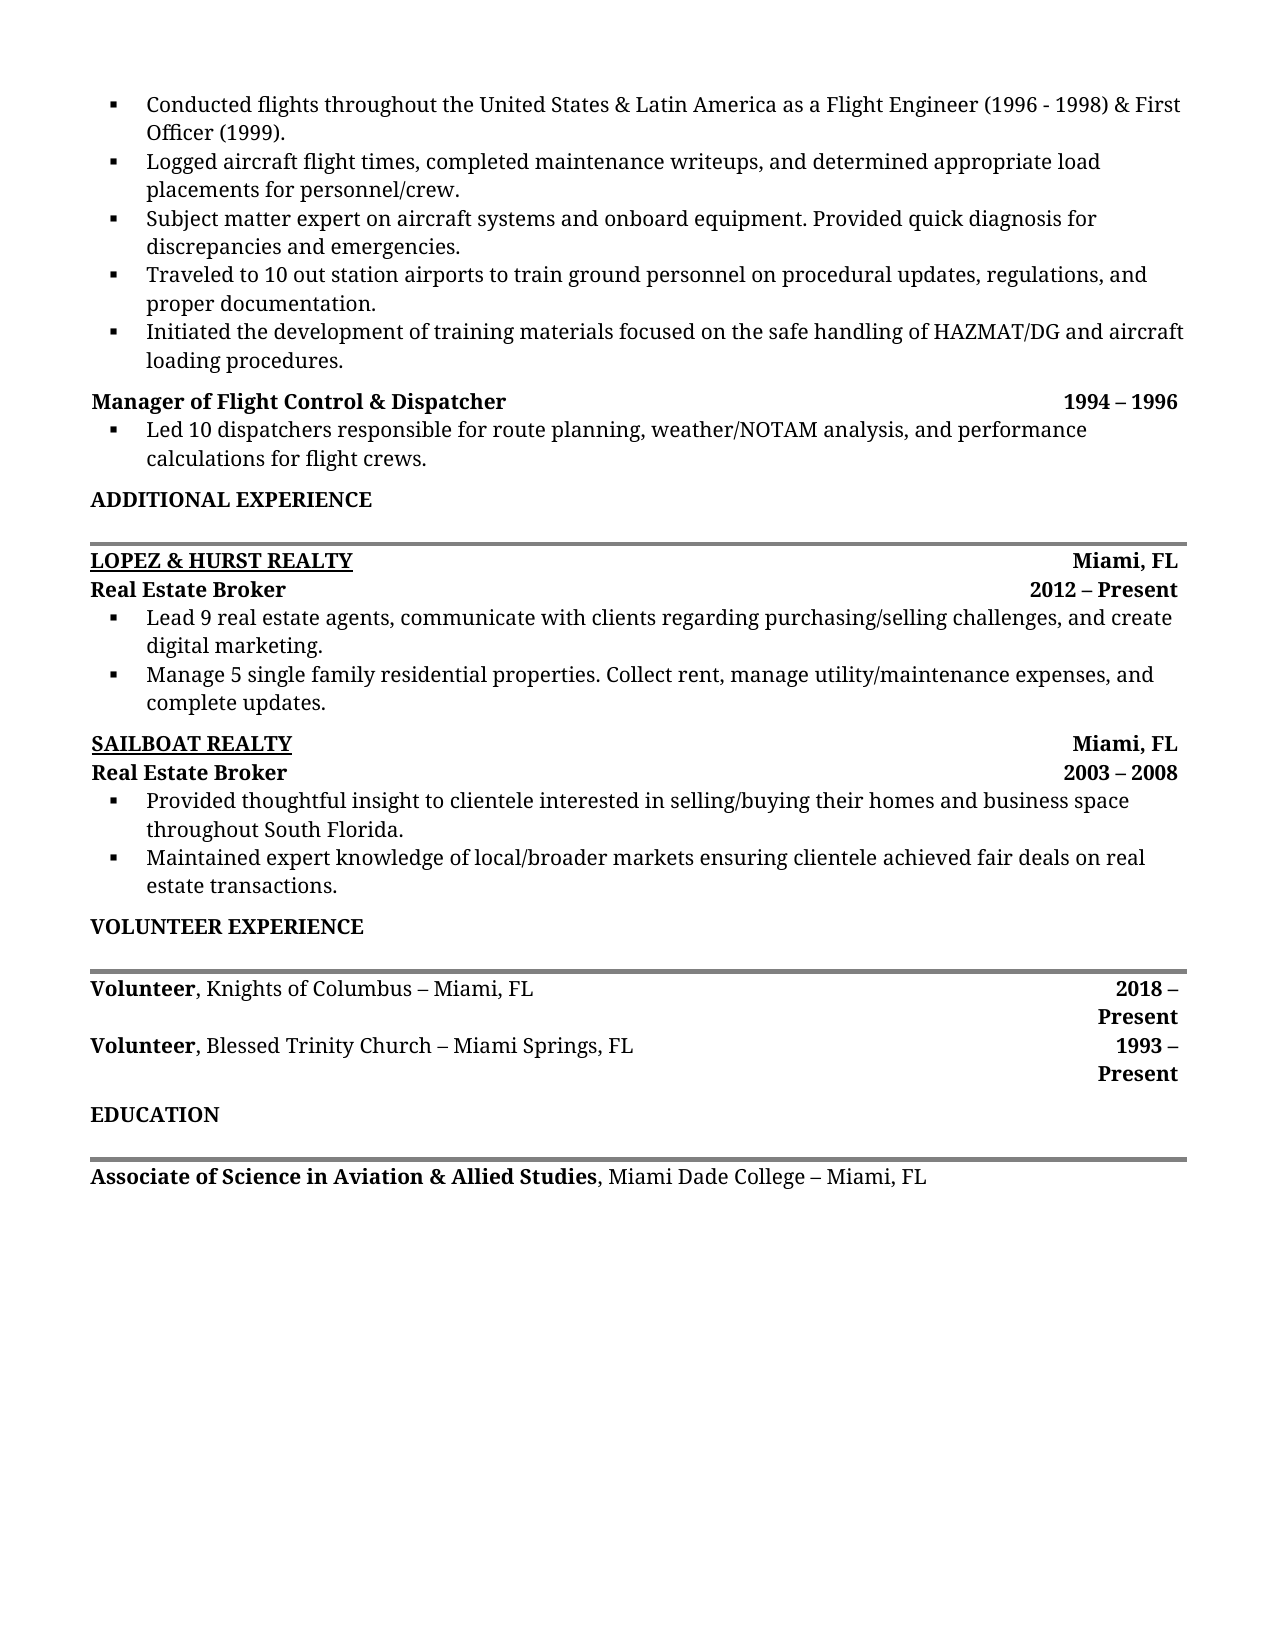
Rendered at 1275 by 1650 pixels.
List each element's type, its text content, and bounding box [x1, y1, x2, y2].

table_header 2018 – Present [1028, 974, 1187, 1031]
list Led 10 dispatchers responsible for route planning, weather/NOTAM analysis, and performance calculations for flight crews. [109, 415, 1185, 472]
table_header Associate of Science in Aviation & Allied Studies, Miami Dade College – Miami, FL [90, 1162, 1187, 1190]
table_header Volunteer, Knights of Columbus – Miami, FL [90, 974, 1027, 1031]
list Traveled to 10 out station airports to train ground personnel on procedural updates, regulations, and proper documentation. [109, 261, 1185, 317]
list Manage 5 single family residential properties. Collect rent, manage utility/maintenance expenses, and complete updates. [109, 660, 1185, 717]
table_header EDUCATION [90, 1100, 1177, 1129]
list Subject matter expert on aircraft systems and onboard equipment. Provided quick diagnosis for discrepancies and emergencies. [109, 204, 1185, 261]
list Lead 9 real estate agents, communicate with clients regarding purchasing/selling challenges, and create digital marketing. [109, 603, 1185, 660]
table_header Miami, FL 2012 – Present [971, 546, 1187, 603]
list Provided thoughtful insight to clientele interested in selling/buying their homes and business space throughout South Florida. [109, 786, 1185, 843]
list Maintained expert knowledge of local/broader markets ensuring clientele achieved fair deals on real estate transactions. [109, 843, 1185, 900]
table_cell Volunteer, Blessed Trinity Church – Miami Springs, FL [90, 1031, 1027, 1088]
list Conducted flights throughout the United States & Latin America as a Flight Engineer (1996 - 1998) & First Officer (1999). [109, 90, 1185, 147]
table_header Miami, FL 2003 – 2008 [953, 729, 1196, 786]
list Initiated the development of training materials focused on the safe handling of HAZMAT/DG and aircraft loading procedures. [109, 317, 1185, 374]
table_header 1994 – 1996 [943, 387, 1196, 415]
list Logged aircraft flight times, completed maintenance writeups, and determined appropriate load placements for personnel/crew. [109, 147, 1185, 204]
table_header ADDITIONAL EXPERIENCE [90, 485, 1184, 513]
table_cell 1993 – Present [1028, 1031, 1187, 1088]
table_header LOPEZ & HURST REALTY Real Estate Broker [90, 546, 971, 603]
table_header SAILBOAT REALTY Real Estate Broker [80, 729, 952, 786]
table_header Manager of Flight Control & Dispatcher [80, 387, 943, 415]
table_header VOLUNTEER EXPERIENCE [90, 913, 1184, 941]
